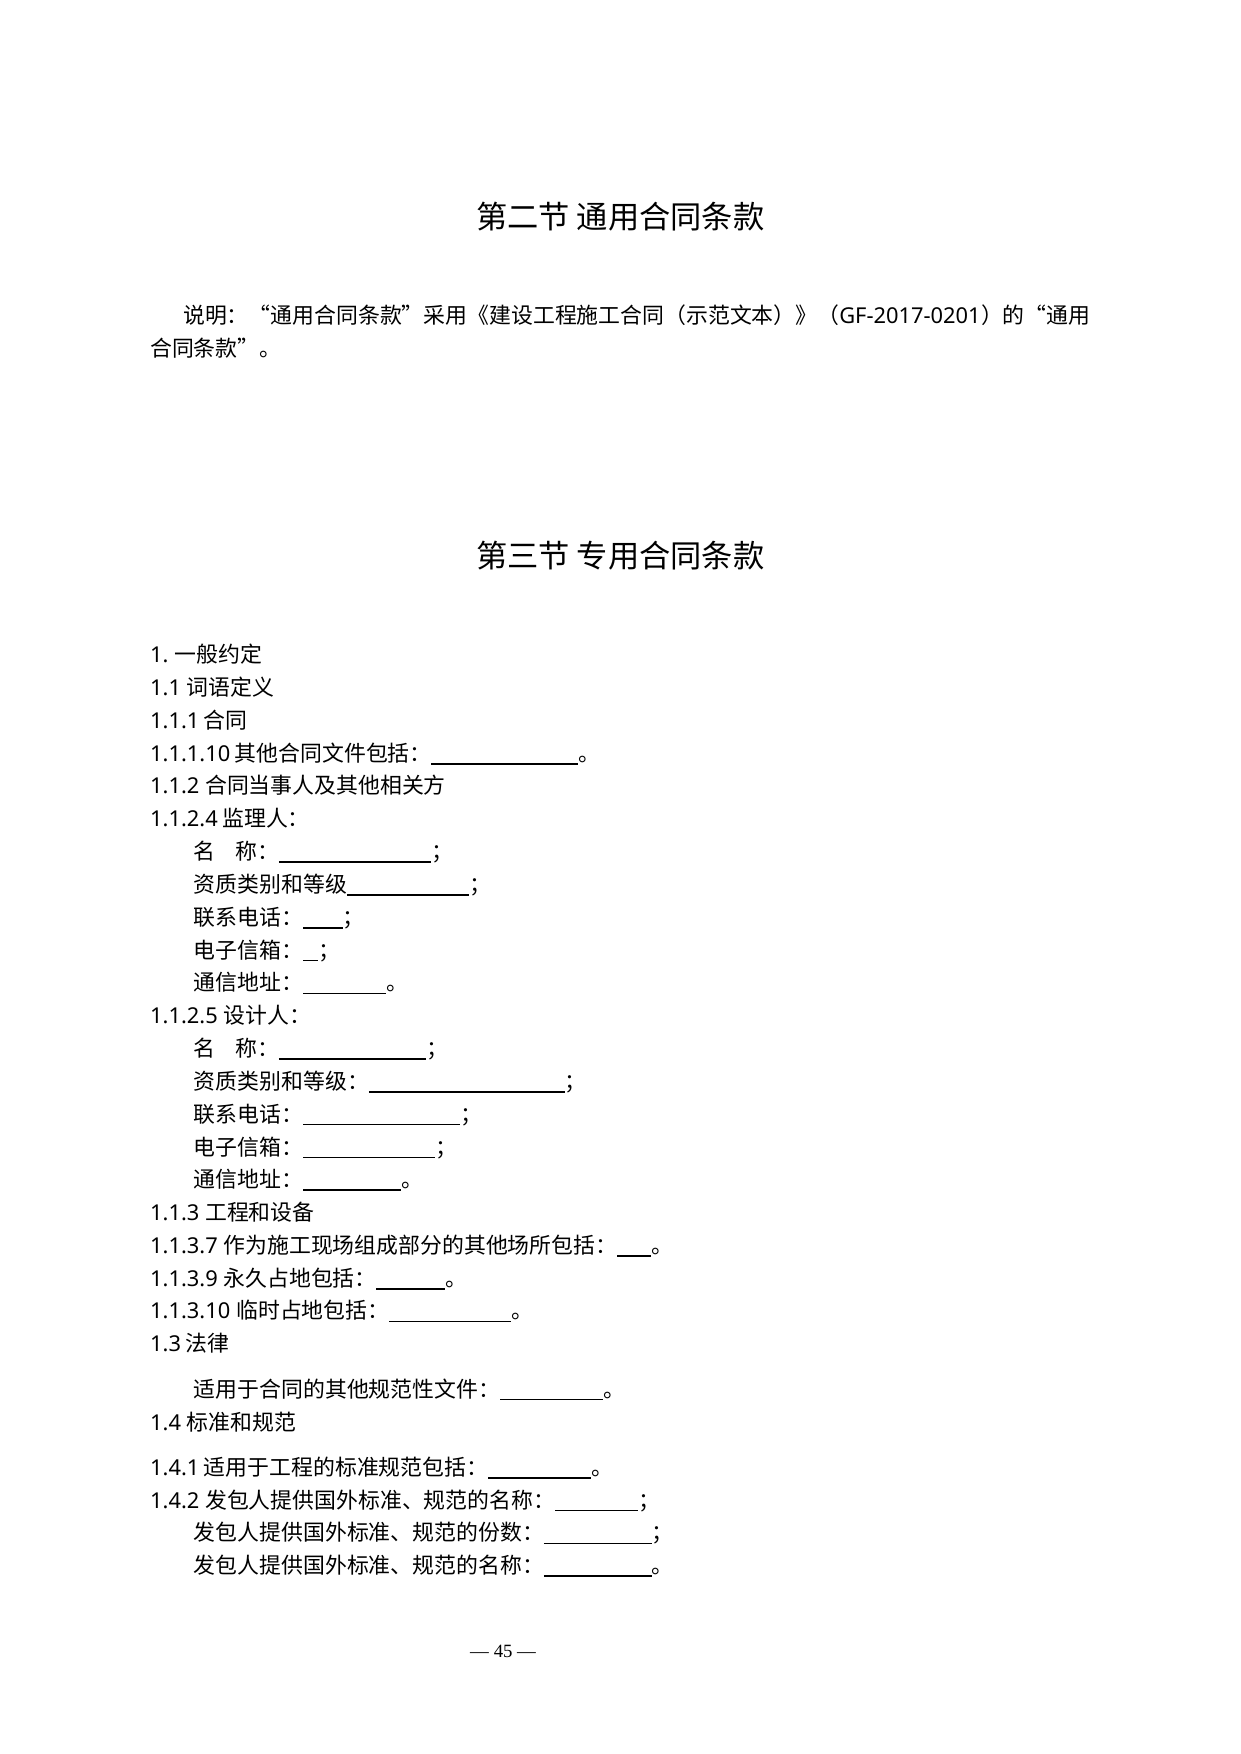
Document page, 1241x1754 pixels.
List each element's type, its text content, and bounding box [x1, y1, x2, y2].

text 说明：“通用合同条款”采用《建设工程施工合同（示范文本）》（GF-2017-0201）的“通用合同条款”。 [150, 297, 1090, 363]
text 通信地址： 。 [150, 965, 1090, 998]
text 通信地址： 。 [150, 1162, 1090, 1194]
text 1.1 词语定义 [150, 669, 1090, 702]
text 1. 一般约定 [150, 637, 1090, 669]
text 联系电话： ； [150, 1096, 1090, 1129]
text 1.1.3.9 永久占地包括： 。 [150, 1260, 1090, 1293]
text 1.4.1适用于工程的标准规范包括： 。 [150, 1449, 1090, 1482]
text 1.1.3.10 临时占地包括： 。 [150, 1293, 1090, 1326]
text 1.4.2 发包人提供国外标准、规范的名称： ； [150, 1482, 1090, 1515]
text 发包人提供国外标准、规范的份数： ； [150, 1515, 1090, 1548]
text 1.1.3.7 作为施工现场组成部分的其他场所包括： 。 [150, 1227, 1090, 1260]
text 1.1.1.10其他合同文件包括： 。 [150, 735, 1090, 768]
text 1.1.2.5 设计人： [150, 998, 1090, 1031]
text 1.3法律 [150, 1326, 1090, 1359]
text 资质类别和等级： ； [150, 1063, 1090, 1096]
subtitle 第三节 专用合同条款 [150, 521, 1090, 587]
text 1.1.2 合同当事人及其他相关方 [150, 768, 1090, 801]
text 电子信箱： ； [150, 1129, 1090, 1162]
text 1.1.2.4监理人： [150, 801, 1090, 834]
text 1.1.1合同 [150, 702, 1090, 735]
text 名 称： ； [150, 1031, 1090, 1063]
text 发包人提供国外标准、规范的名称： 。 [150, 1548, 1090, 1581]
text 名 称： ； [150, 834, 1090, 866]
text 资质类别和等级 ； [150, 866, 1090, 899]
text 电子信箱： ； [150, 932, 1090, 965]
subtitle 第二节 通用合同条款 [150, 182, 1090, 248]
text 1.4 标准和规范 [150, 1404, 1090, 1437]
text 1.1.3 工程和设备 [150, 1194, 1090, 1227]
text 适用于合同的其他规范性文件： 。 [150, 1371, 1090, 1404]
text 联系电话： ； [150, 899, 1090, 932]
